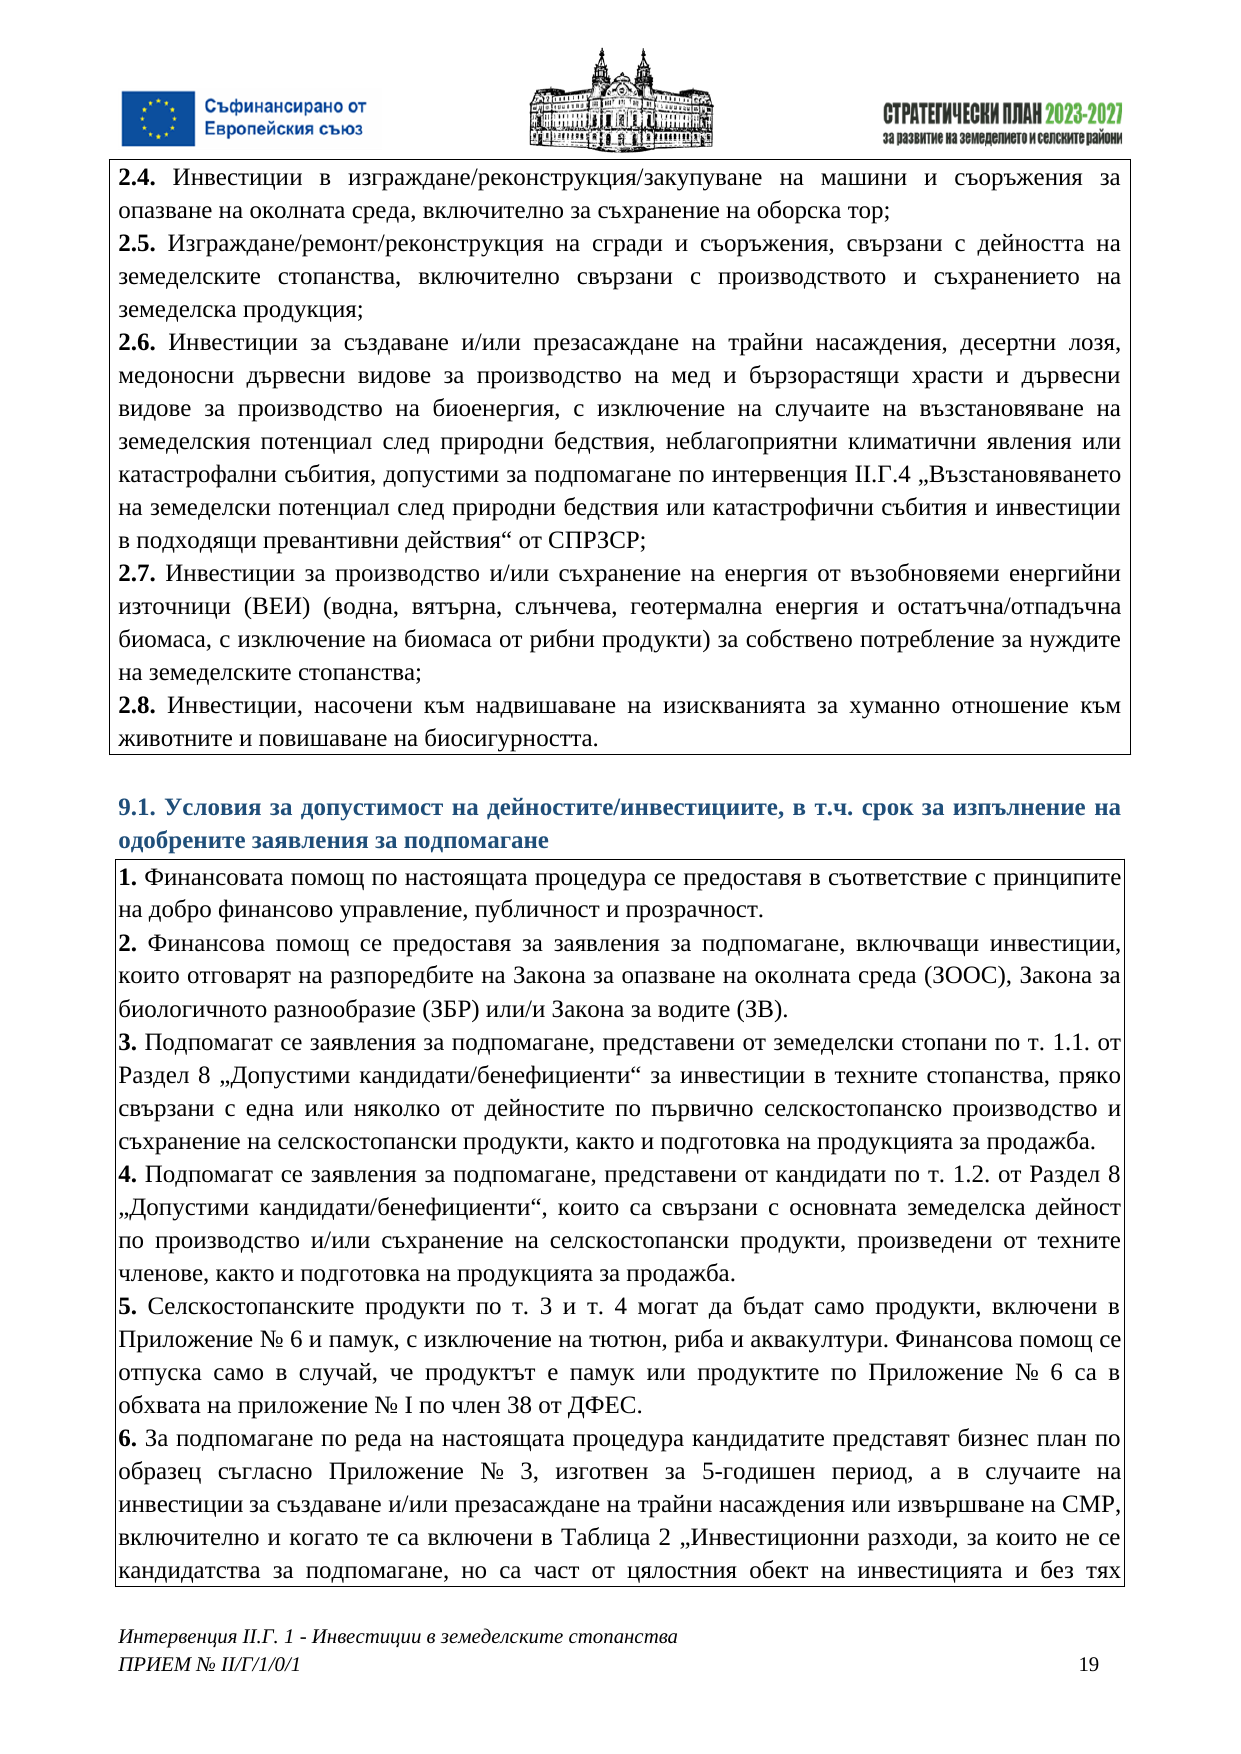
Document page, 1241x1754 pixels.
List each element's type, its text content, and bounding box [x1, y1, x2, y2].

picture [118, 44, 1123, 159]
text 2. Финансова помощ се предоставя за заявления за подпомагане, включващи инвестиции, които отговарят на разпоредбите на Закона за опазване на околната среда (ЗООС), Закона за биологичното разнообразие (ЗБР) или/и Закона за водите (ЗВ). [116, 924, 1124, 1022]
text 2.7. Инвестиции за производство и/или съхранение на енергия от възобновяеми енергийни източници (ВЕИ) (водна, вятърна, слънчева, геотермална енергия и остатъчна/отпадъчна биомаса, с изключение на биомаса от рибни продукти) за собствено потребление за нуждите на земеделските стопанства; [110, 555, 1130, 686]
text 4. Подпомагат се заявления за подпомагане, представени от кандидати по т. 1.2. от Раздел 8 „Допустими кандидати/бенефициенти“, които са свързани с основната земеделска дейност по производство и/или съхранение на селскостопански продукти, произведени от техните членове, както и подготовка на продукцията за продажба. [116, 1156, 1124, 1287]
text 2.8. Инвестиции, насочени към надвишаване на изискванията за хуманно отношение към животните и повишаване на биосигурността. [110, 687, 1130, 754]
text 2.6. Инвестиции за създаване и/или презасаждане на трайни насаждения, десертни лозя, медоносни дървесни видове за производство на мед и бързорастящи храсти и дървесни видове за производство на биоенергия, с изключение на случаите на възстановяване на земеделския потенциал след природни бедствия, неблагоприятни климатични явления или катастрофални събития, допустими за подпомагане по интервенция ІІ.Г.4 „Възстановяването на земеделски потенциал след природни бедствия или катастрофични събития и инвестиции в подходящи превантивни действия“ от СПРЗСР; [110, 324, 1130, 554]
text 1. Финансовата помощ по настоящата процедура се предоставя в съответствие с принципите на добро финансово управление, публичност и прозрачност. [116, 860, 1124, 923]
text 2.5. Изграждане/ремонт/реконструкция на сгради и съоръжения, свързани с дейността на земеделските стопанства, включително свързани с производството и съхранението на земеделска продукция; [110, 225, 1130, 323]
text 3. Подпомагат се заявления за подпомагане, представени от земеделски стопани по т. 1.1. от Раздел 8 „Допустими кандидати/бенефициенти“ за инвестиции в техните стопанства, пряко свързани с една или няколко от дейностите по първично селскостопанско производство и съхранение на селскостопански продукти, както и подготовка на продукцията за продажба. [116, 1023, 1124, 1154]
text 9.1. Условия за допустимост на дейностите/инвестициите, в т.ч. срок за изпълнение на одобрените заявления за подпомагане [118, 792, 1122, 854]
text 5. Селскостопанските продукти по т. 3 и т. 4 могат да бъдат само продукти, включени в Приложение № 6 и памук, с изключение на тютюн, риба и аквакултури. Финансова помощ се отпуска само в случай, че продуктът е памук или продуктите по Приложение № 6 са в обхвата на приложение № I по член 38 от ДФЕС. [116, 1288, 1124, 1419]
text 2.4. Инвестиции в изграждане/реконструкция/закупуване на машини и съоръжения за опазване на околната среда, включително за съхранение на оборска тор; [110, 160, 1130, 224]
